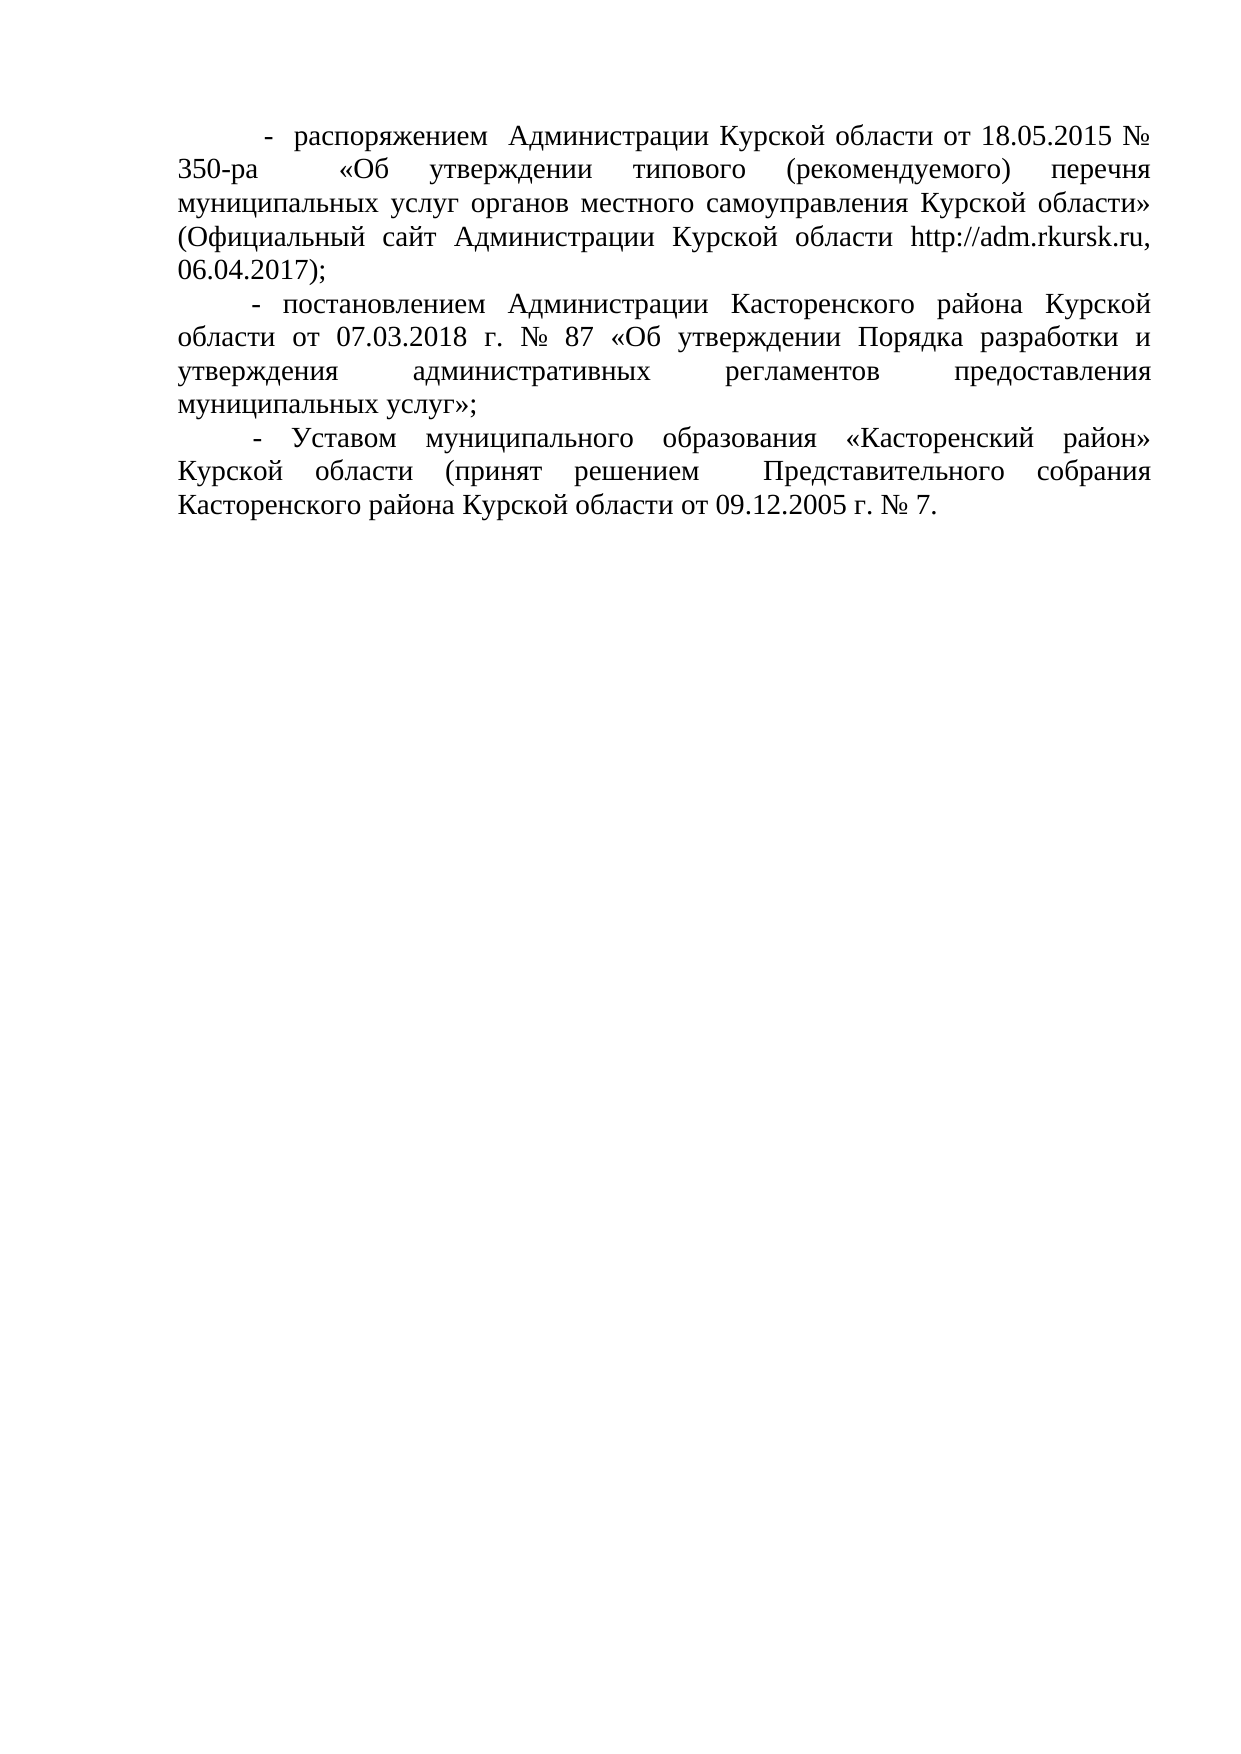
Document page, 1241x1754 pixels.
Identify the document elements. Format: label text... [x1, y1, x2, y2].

text - постановлением Администрации Касторенского района Курской области от 07.03.2018 г. № 87 «Об утверждении Порядка разработки и утверждения административных регламентов предоставления муниципальных услуг»; [177, 286, 1152, 420]
text - Уставом муниципального образования «Касторенский район» Курской области (принят решением Представительного собрания Касторенского района Курской области от 09.12.2005 г. № 7. [177, 420, 1152, 521]
text - распоряжением Администрации Курской области от 18.05.2015 № 350-ра «Об утверждении типового (рекомендуемого) перечня муниципальных услуг органов местного самоуправления Курской области» (Официальный сайт Администрации Курской области http://adm.rkursk.ru, 06.04.2017); [177, 118, 1152, 286]
